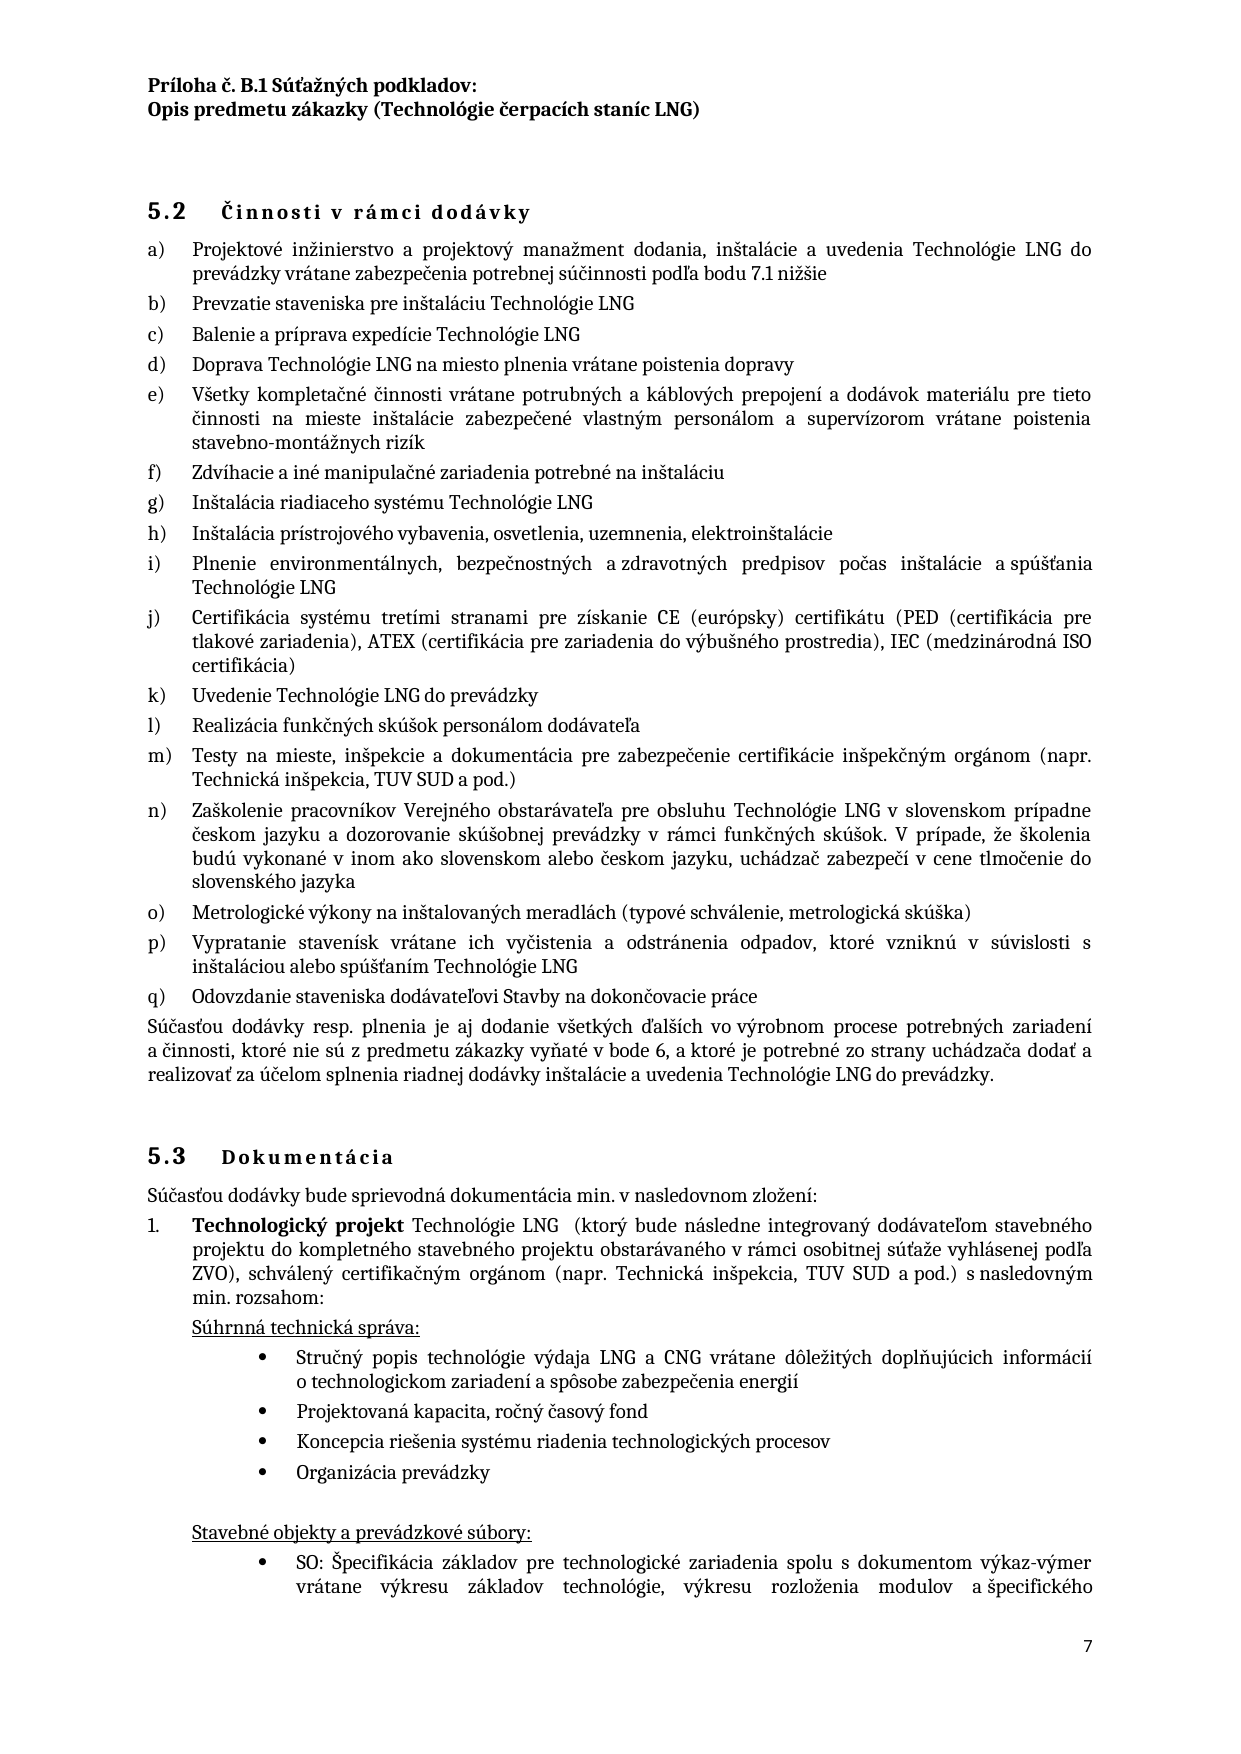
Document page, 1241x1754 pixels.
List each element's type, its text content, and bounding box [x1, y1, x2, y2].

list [259, 1551, 1093, 1599]
list Projektovaná kapacita, ročný časový fond [259, 1400, 1093, 1424]
list Inštalácia prístrojového vybavenia, osvetlenia, uzemnenia, elektroinštalácie [148, 521, 1093, 545]
list Inštalácia riadiaceho systému Technológie LNG [148, 491, 1093, 515]
list Stručný popis technológie výdaja LNG a CNG vrátane dôležitých doplňujúcich informácií o technologickom zariadení a spôsobe zabezpečenia energií [259, 1346, 1093, 1394]
list Vypratanie stavenísk vrátane ich vyčistenia a odstránenia odpadov, ktoré vzniknú v súvislosti s inštaláciou alebo spúšťaním Technológie LNG [148, 931, 1093, 978]
list Metrologické výkony na inštalovaných meradlách (typové schválenie, metrologická skúška) [148, 900, 1093, 924]
list Certifikácia systému tretími stranami pre získanie CE (európsky) certifikátu (PED (certifikácia pre tlakové zariadenia), ATEX (certifikácia pre zariadenia do výbušného prostredia), IEC (medzinárodná ISO certifikácia) [148, 606, 1093, 677]
subtitle Súčasťou dodávky bude sprievodná dokumentácia min. v nasledovnom zložení: [148, 1183, 1093, 1207]
subtitle Súčasťou dodávky resp. plnenia je aj dodanie všetkých ďalších vo výrobnom procese potrebných zariadení a činnosti, ktoré nie sú z predmetu zákazky vyňaté v bode 6, a ktoré je potrebné zo strany uchádzača dodať a realizovať za účelom splnenia riadnej dodávky inštalácie a uvedenia Technológie LNG do prevádzky. [148, 1015, 1093, 1087]
subtitle Činnosti v rámci dodávky [148, 197, 1093, 225]
list Plnenie environmentálnych, bezpečnostných a zdravotných predpisov počas inštalácie a spúšťania Technológie LNG [148, 551, 1093, 599]
list Prevzatie staveniska pre inštaláciu Technológie LNG [148, 292, 1093, 316]
list Doprava Technológie LNG na miesto plnenia vrátane poistenia dopravy [148, 352, 1093, 376]
list Koncepcia riešenia systému riadenia technologických procesov [259, 1430, 1093, 1454]
list Zdvíhacie a iné manipulačné zariadenia potrebné na inštaláciu [148, 461, 1093, 485]
text Súhrnná technická správa: [192, 1316, 1093, 1339]
subtitle Dokumentácia [148, 1142, 1093, 1171]
list Organizácia prevádzky [259, 1460, 1093, 1484]
text Stavebné objekty a prevádzkové súbory: [192, 1521, 1093, 1545]
list Uvedenie Technológie LNG do prevádzky [148, 684, 1093, 708]
list Zaškolenie pracovníkov Verejného obstarávateľa pre obsluhu Technológie LNG v slovenskom prípadne českom jazyku a dozorovanie skúšobnej prevádzky v rámci funkčných skúšok. V prípade, že školenia budú vykonané v inom ako slovenskom alebo českom jazyku, uchádzač zabezpečí v cene tlmočenie do slovenského jazyka [148, 798, 1093, 894]
list Testy na mieste, inšpekcie a dokumentácia pre zabezpečenie certifikácie inšpekčným orgánom (napr. Technická inšpekcia, TUV SUD a pod.) [148, 744, 1093, 792]
subtitle Technologický projekt Technológie LNG (ktorý bude následne integrovaný dodávateľom stavebného projektu do kompletného stavebného projektu obstarávaného v rámci osobitnej súťaže vyhlásenej podľa ZVO), schválený certifikačným orgánom (napr. Technická inšpekcia, TUV SUD a pod.) s nasledovným min. rozsahom: [148, 1213, 1093, 1309]
list Realizácia funkčných skúšok personálom dodávateľa [148, 714, 1093, 738]
list Projektové inžinierstvo a projektový manažment dodania, inštalácie a uvedenia Technológie LNG do prevádzky vrátane zabezpečenia potrebnej súčinnosti podľa bodu 7.1 nižšie [148, 238, 1093, 286]
list Odovzdanie staveniska dodávateľovi Stavby na dokončovacie práce [148, 985, 1093, 1009]
list Všetky kompletačné činnosti vrátane potrubných a káblových prepojení a dodávok materiálu pre tieto činnosti na mieste inštalácie zabezpečené vlastným personálom a supervízorom vrátane poistenia stavebno-montážnych rizík [148, 383, 1093, 454]
list Balenie a príprava expedície Technológie LNG [148, 322, 1093, 346]
